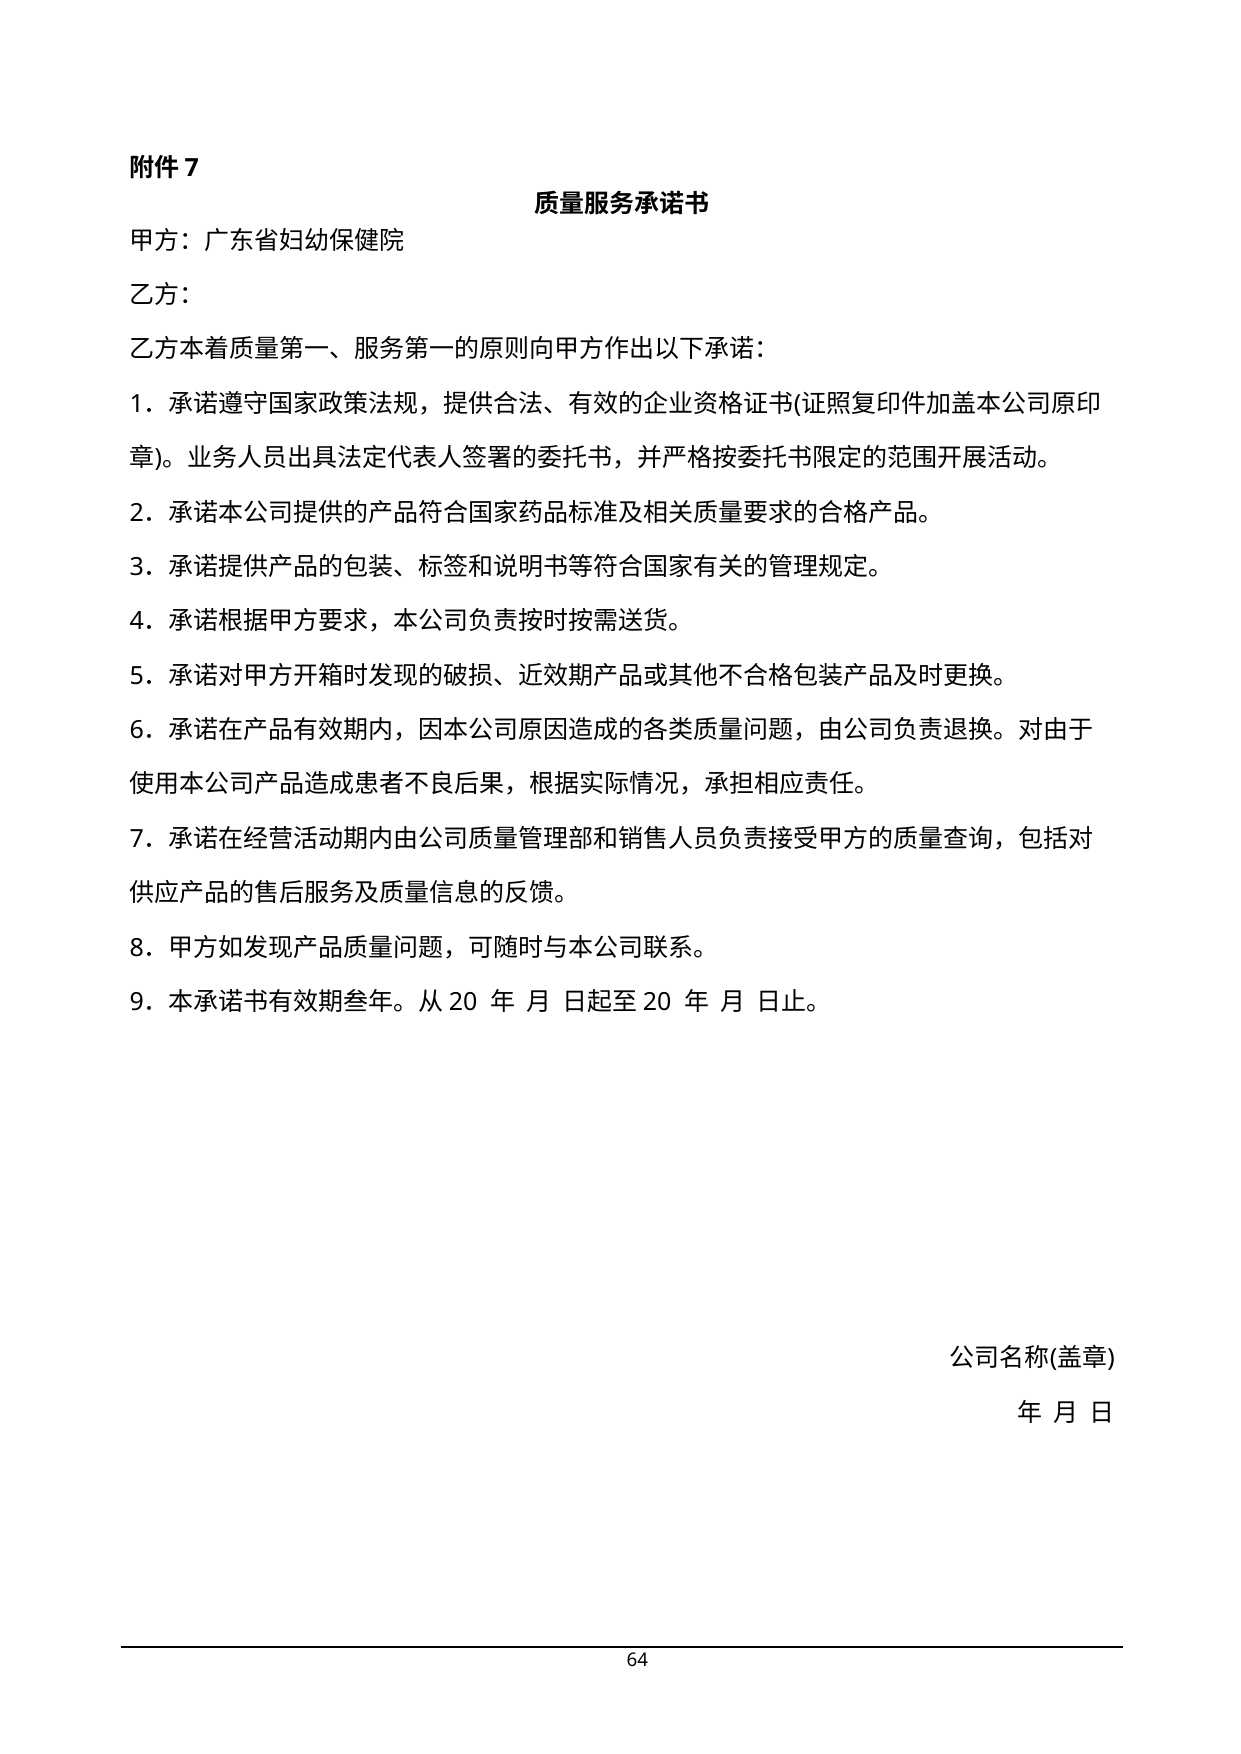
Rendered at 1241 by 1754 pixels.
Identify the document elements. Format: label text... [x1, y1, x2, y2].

text 1．承诺遵守国家政策法规，提供合法、有效的企业资格证书(证照复印件加盖本公司原印章)。业务人员出具法定代表人签署的委托书，并严格按委托书限定的范围开展活动。 [129, 383, 1114, 474]
text 8．甲方如发现产品质量问题，可随时与本公司联系。 [129, 927, 1114, 963]
text 5．承诺对甲方开箱时发现的破损、近效期产品或其他不合格包装产品及时更换。 [129, 655, 1114, 691]
text 甲方：广东省妇幼保健院 [129, 220, 1114, 256]
text 质量服务承诺书 [129, 184, 1114, 220]
text 2．承诺本公司提供的产品符合国家药品标准及相关质量要求的合格产品。 [129, 492, 1114, 528]
text 7．承诺在经营活动期内由公司质量管理部和销售人员负责接受甲方的质量查询，包括对供应产品的售后服务及质量信息的反馈。 [129, 818, 1114, 909]
text 4．承诺根据甲方要求，本公司负责按时按需送货。 [129, 601, 1114, 637]
text 9．本承诺书有效期叁年。从20 年 月 日起至20 年 月 日止。 [129, 981, 1114, 1018]
text 乙方： [129, 274, 1114, 311]
text 3．承诺提供产品的包装、标签和说明书等符合国家有关的管理规定。 [129, 546, 1114, 583]
text 年 月 日 [129, 1392, 1114, 1428]
text 附件7 [129, 148, 1114, 184]
text 6．承诺在产品有效期内，因本公司原因造成的各类质量问题，由公司负责退换。对由于使用本公司产品造成患者不良后果，根据实际情况，承担相应责任。 [129, 709, 1114, 800]
text 公司名称(盖章) [129, 1338, 1114, 1374]
text 乙方本着质量第一、服务第一的原则向甲方作出以下承诺： [129, 329, 1114, 365]
